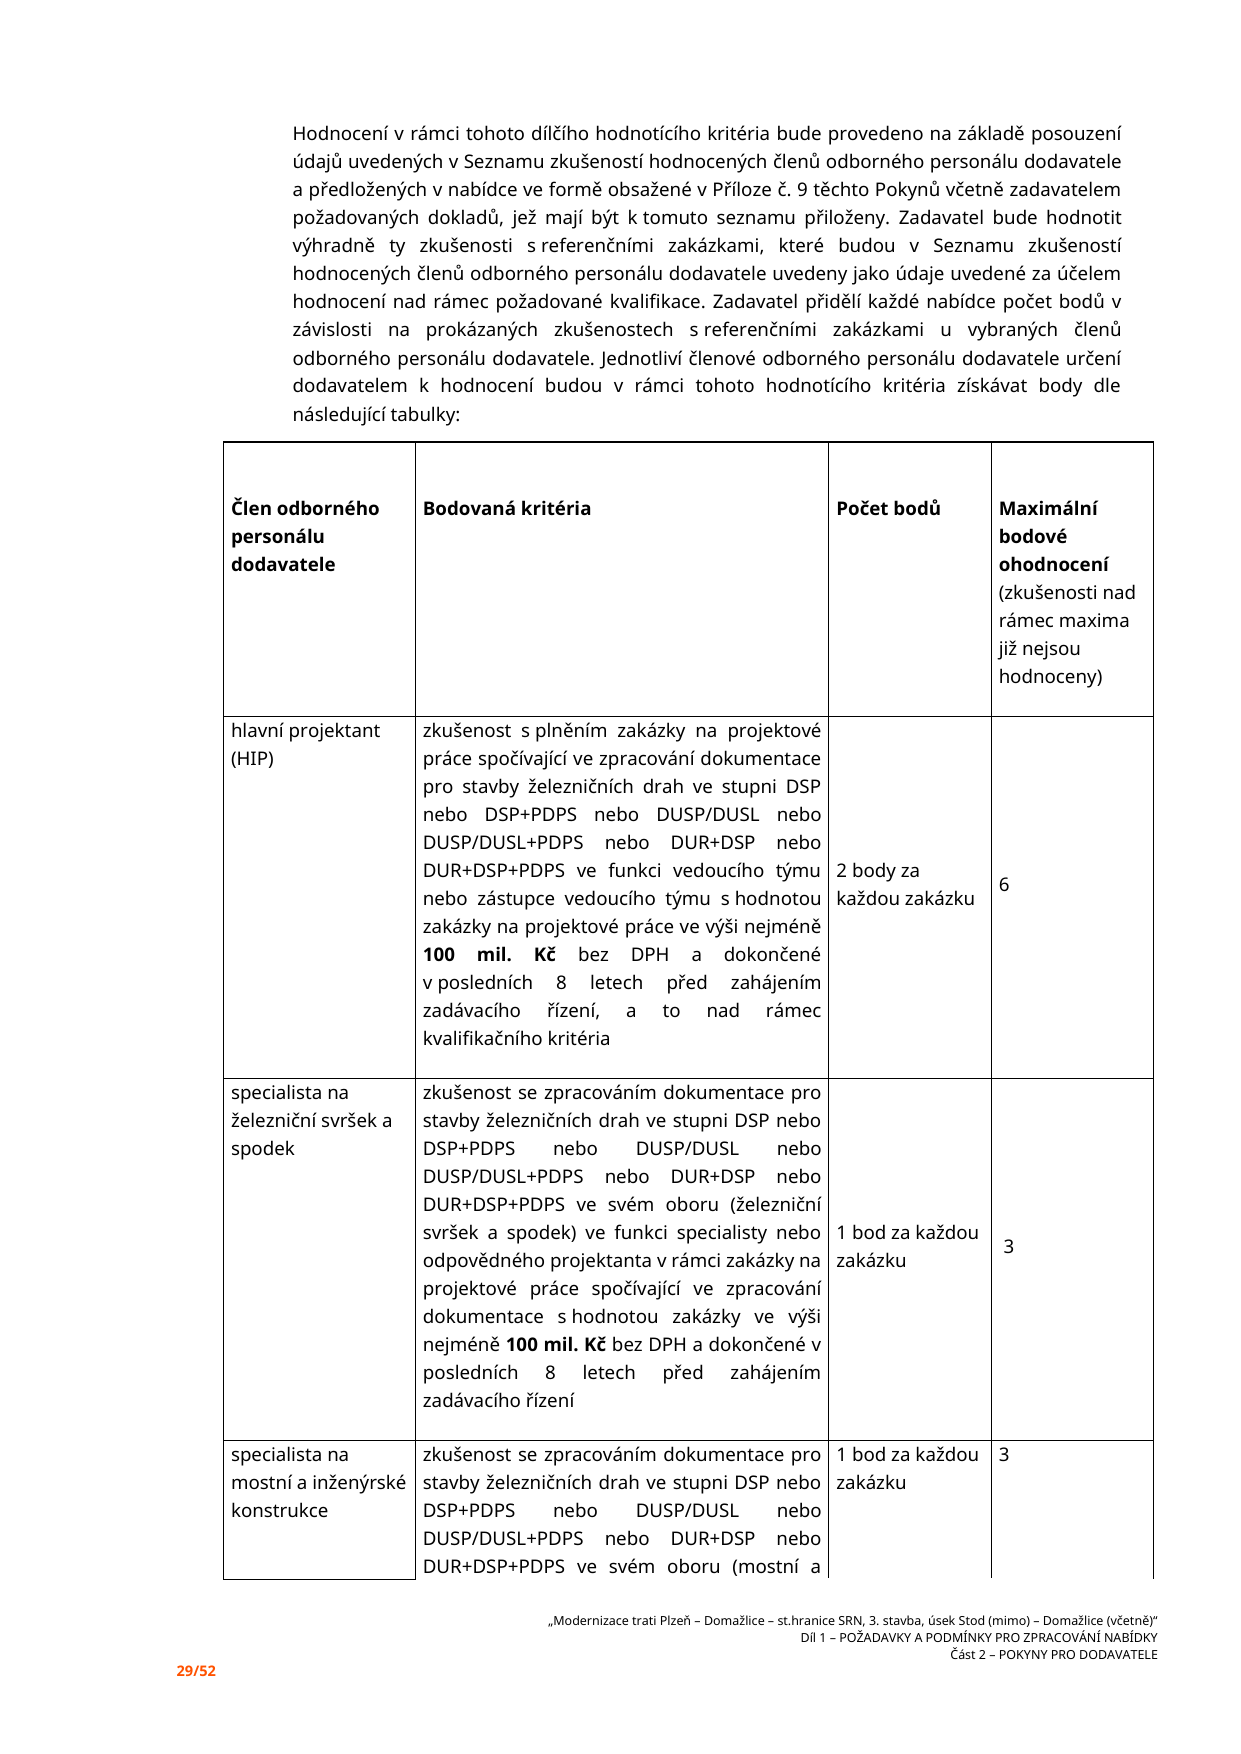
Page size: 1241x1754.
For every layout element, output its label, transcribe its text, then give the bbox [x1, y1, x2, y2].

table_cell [224, 1441, 415, 1578]
table_cell 6 [992, 717, 1153, 1078]
table_cell 2 body za každou zakázku [829, 717, 991, 1078]
table_cell 1 bod za každou zakázku [829, 1079, 991, 1440]
table_header Bodovaná kritéria [416, 443, 828, 716]
table_header Maximální bodové ohodnocení (zkušenosti nad rámec maxima již nejsou hodnoceny) [992, 443, 1153, 716]
table_cell hlavní projektant (HIP) [224, 717, 415, 1078]
table_cell specialista na železniční svršek a spodek [224, 1079, 415, 1440]
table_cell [416, 1441, 828, 1578]
table_header Člen odborného personálu dodavatele [224, 443, 415, 716]
table_cell 3 [992, 1441, 1153, 1578]
table_cell zkušenost se zpracováním dokumentace pro stavby železničních drah ve stupni DSP nebo DSP+PDPS nebo DUSP/DUSL nebo DUSP/DUSL+PDPS nebo DUR+DSP nebo DUR+DSP+PDPS ve svém oboru (železniční svršek a spodek) ve funkci specialisty nebo odpovědného projektanta v rámci zakázky na projektové práce spočívající ve zpracování dokumentace s hodnotou zakázky ve výši nejméně 100 mil. Kč bez DPH a dokončené v posledních 8 letech před zahájením zadávacího řízení [416, 1079, 828, 1440]
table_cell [829, 1441, 991, 1578]
list Hodnocení v rámci tohoto dílčího hodnotícího kritéria bude provedeno na základě posouzení údajů uvedených v Seznamu zkušeností hodnocených členů odborného personálu dodavatele a předložených v nabídce ve formě obsažené v Příloze č. 9 těchto Pokynů včetně zadavatelem požadovaných dokladů, jež mají být k tomuto seznamu přiloženy. Zadavatel bude hodnotit výhradně ty zkušenosti s referenčními zakázkami, které budou v Seznamu zkušeností hodnocených členů odborného personálu dodavatele uvedeny jako údaje uvedené za účelem hodnocení nad rámec požadované kvalifikace. Zadavatel přidělí každé nabídce počet bodů v závislosti na prokázaných zkušenostech s referenčními zakázkami u vybraných členů odborného personálu dodavatele. Jednotliví členové odborného personálu dodavatele určení dodavatelem k hodnocení budou v rámci tohoto hodnotícího kritéria získávat body dle následující tabulky: [292, 121, 1122, 426]
table_cell zkušenost s plněním zakázky na projektové práce spočívající ve zpracování dokumentace pro stavby železničních drah ve stupni DSP nebo DSP+PDPS nebo DUSP/DUSL nebo DUSP/DUSL+PDPS nebo DUR+DSP nebo DUR+DSP+PDPS ve funkci vedoucího týmu nebo zástupce vedoucího týmu s hodnotou zakázky na projektové práce ve výši nejméně 100 mil. Kč bez DPH a dokončené v posledních 8 letech před zahájením zadávacího řízení, a to nad rámec kvalifikačního kritéria [416, 717, 828, 1078]
table_cell 3 [992, 1079, 1153, 1440]
table_header Počet bodů [829, 443, 991, 716]
